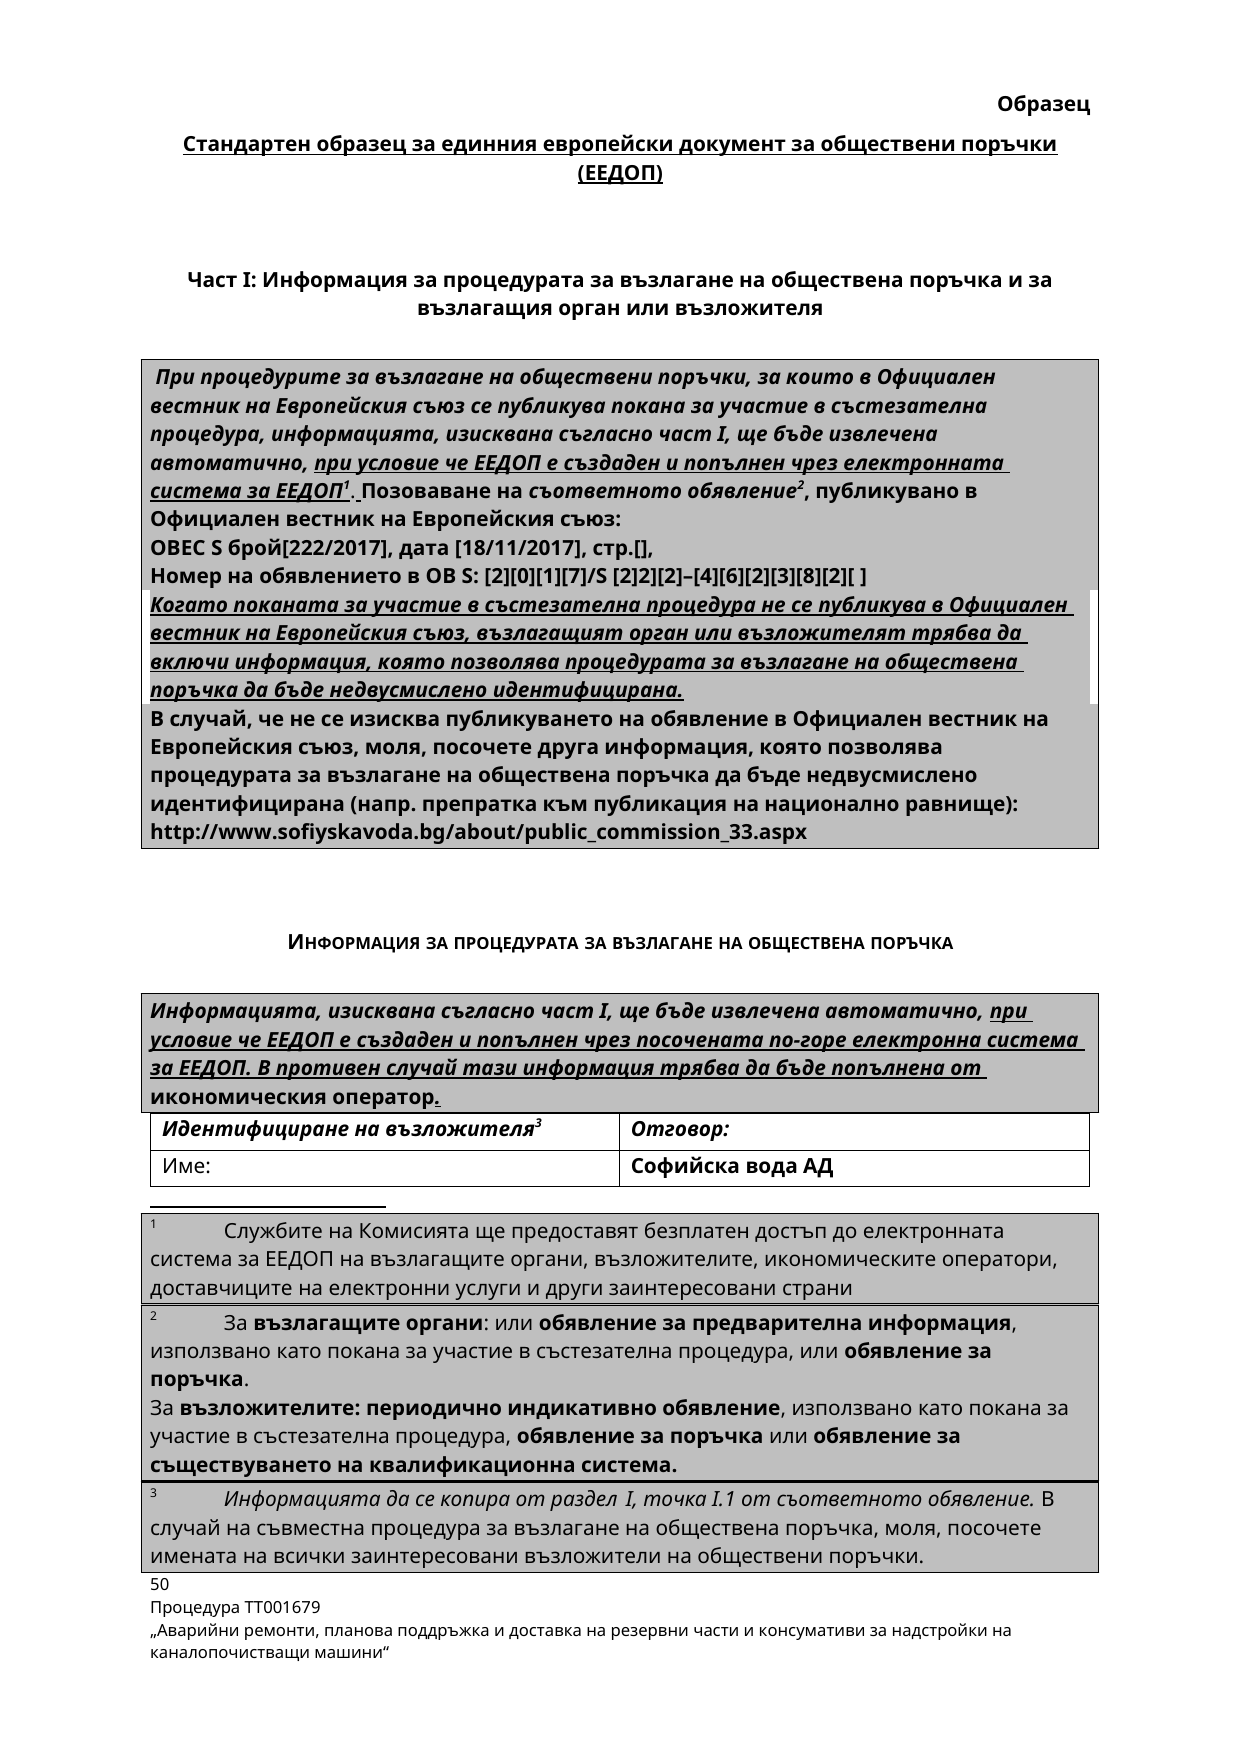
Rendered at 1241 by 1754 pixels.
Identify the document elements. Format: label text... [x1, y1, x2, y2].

table_header Идентифициране на възложителя [151, 1114, 619, 1150]
table_cell Софийска вода АД [620, 1151, 1089, 1186]
title Информация за процедурата за възлагане на обществена поръчка [150, 927, 1090, 956]
text При процедурите за възлагане на обществени поръчки, за които в Официален вестник на Европейския съюз се публикува покана за участие в състезателна процедура, информацията, изисквана съгласно част I, ще бъде извлечена автоматично, при условие че ЕЕДОП е създаден и попълнен чрез електронната система за ЕЕДОП. Позоваване на съответното обявление, публикувано в Официален вестник на Европейския съюз: OВEС S брой[222/2017], дата [18/11/2017], стр.[], Номер на обявлението в ОВ S: [2][0][1][7]/S [2]2][2]–[4][6][2][3][8][2][ ] [142, 360, 1098, 590]
text Образец [215, 89, 1090, 117]
text Когато поканата за участие в състезателна процедура не се публикува в Официален вестник на Европейския съюз, възлагащият орган или възложителят трябва да включи информация, която позволява процедурата за възлагане на обществена поръчка да бъде недвусмислено идентифицирана. [150, 590, 1090, 701]
table_header Отговор: [620, 1114, 1089, 1150]
text Стандартен образец за единния европейски документ за обществени поръчки (ЕЕДОП) [150, 129, 1090, 186]
table_cell Име: [151, 1151, 619, 1186]
title Част І: Информация за процедурата за възлагане на обществена поръчка и за възлагащия орган или възложителя [150, 265, 1090, 322]
text В случай, че не се изисква публикуването на обявление в Официален вестник на Европейския съюз, моля, посочете друга информация, която позволява процедурата за възлагане на обществена поръчка да бъде недвусмислено идентифицирана (напр. препратка към публикация на национално равнище): http://www.sofiyskavoda.bg/about/public_commission_33.aspx [142, 701, 1098, 848]
text Информацията, изисквана съгласно част I, ще бъде извлечена автоматично, при условие че ЕЕДОП е създаден и попълнен чрез посочената по-горе електронна система за ЕЕДОП. В противен случай тази информация трябва да бъде попълнена от икономическия оператор. [142, 994, 1098, 1112]
